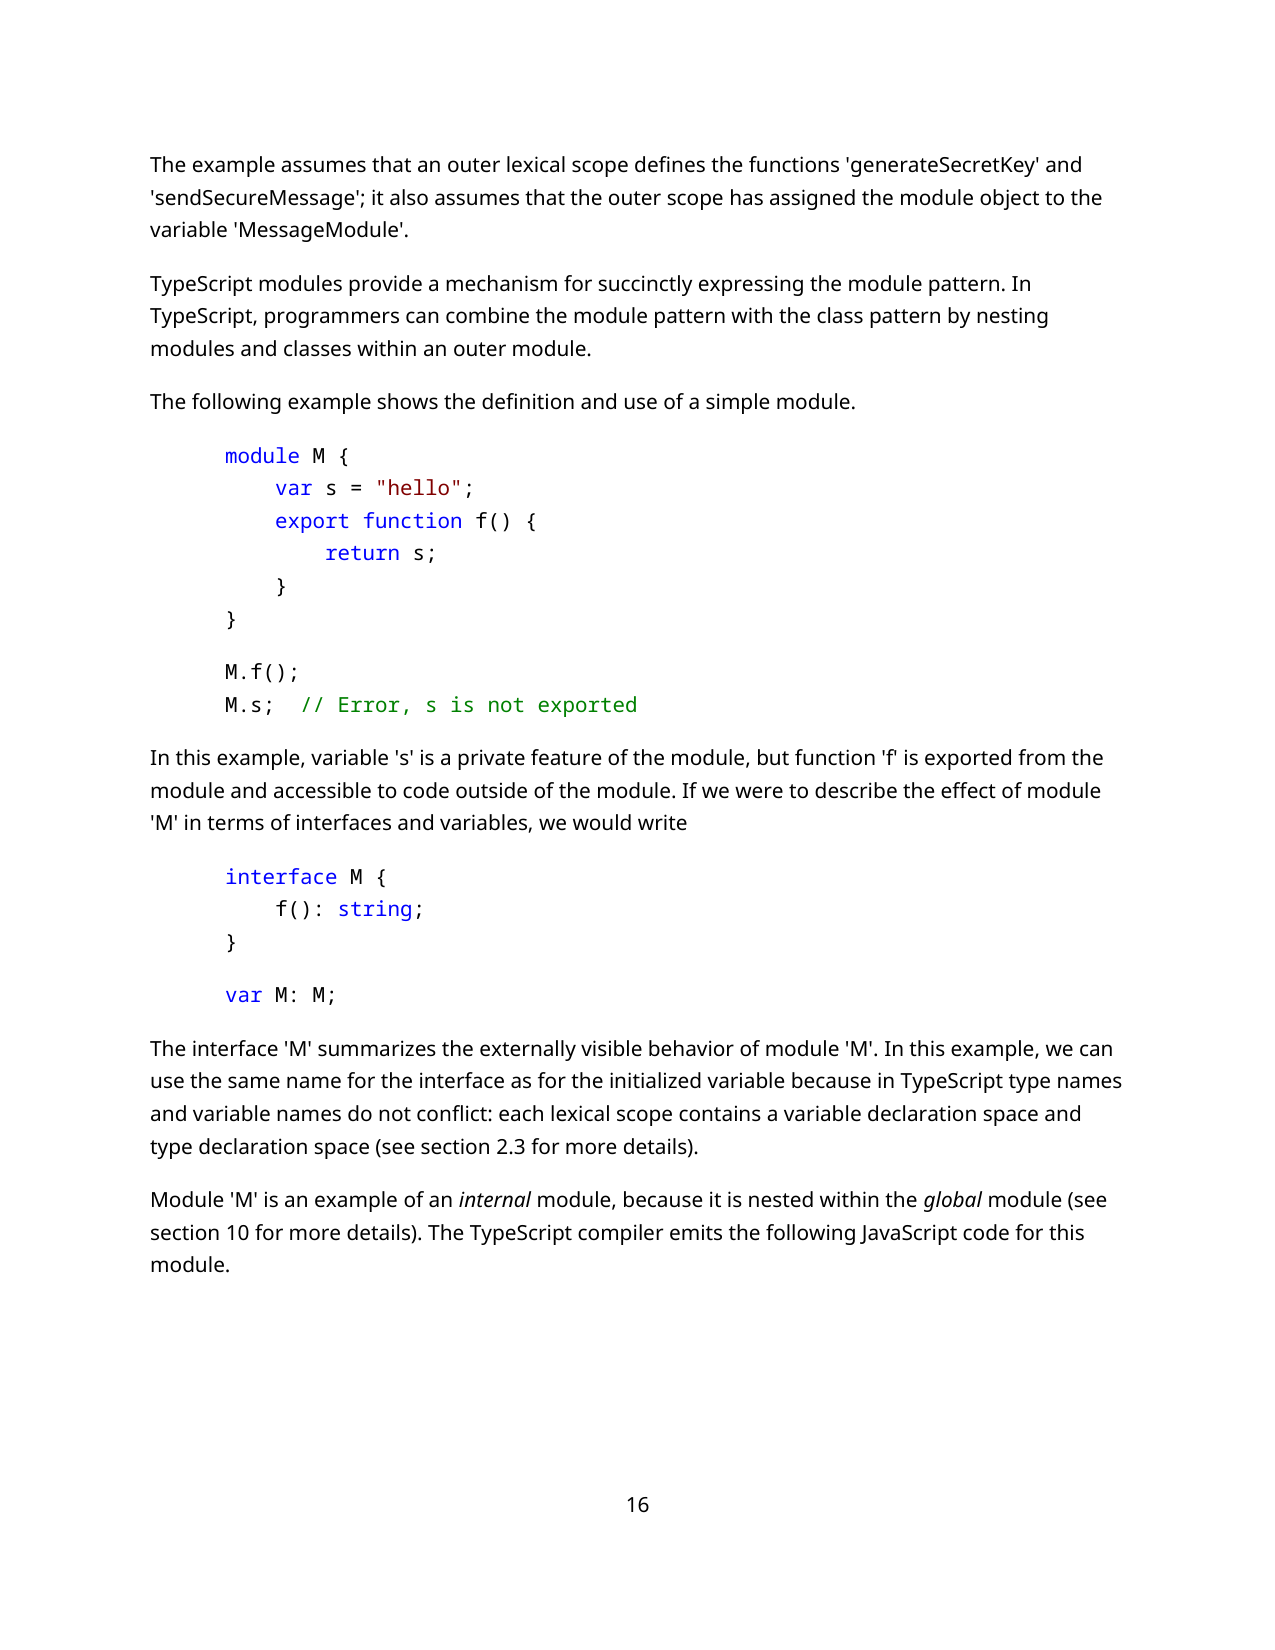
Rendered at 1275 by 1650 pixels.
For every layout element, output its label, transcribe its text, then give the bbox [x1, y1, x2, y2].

text var M: M; [262, 981, 1125, 1009]
text module M { var s = "hello"; export function f() { return s; } } [225, 441, 1125, 632]
text The example assumes that an outer lexical scope defines the functions 'generateSecretKey' and 'sendSecureMessage'; it also assumes that the outer scope has assigned the module object to the variable 'MessageModule'. [150, 150, 1125, 244]
text M.f(); M.s; // Error, s is not exported [225, 657, 1125, 718]
text Module 'M' is an example of an internal module, because it is nested within the global module (see section 10 for more details). The TypeScript compiler emits the following JavaScript code for this module. [150, 1185, 1125, 1279]
text The interface 'M' summarizes the externally visible behavior of module 'M'. In this example, we can use the same name for the interface as for the initialized variable because in TypeScript type names and variable names do not conflict: each lexical scope contains a variable declaration space and type declaration space (see section 2.3 for more details). [150, 1034, 1125, 1160]
text TypeScript modules provide a mechanism for succinctly expressing the module pattern. In TypeScript, programmers can combine the module pattern with the class pattern by nesting modules and classes within an outer module. [150, 269, 1125, 362]
text interface M { f(): string; } [225, 862, 1125, 956]
text The following example shows the definition and use of a simple module. [150, 387, 1125, 416]
text In this example, variable 's' is a private feature of the module, but function 'f' is exported from the module and accessible to code outside of the module. If we were to describe the effect of module 'M' in terms of interfaces and variables, we would write [150, 743, 1125, 837]
